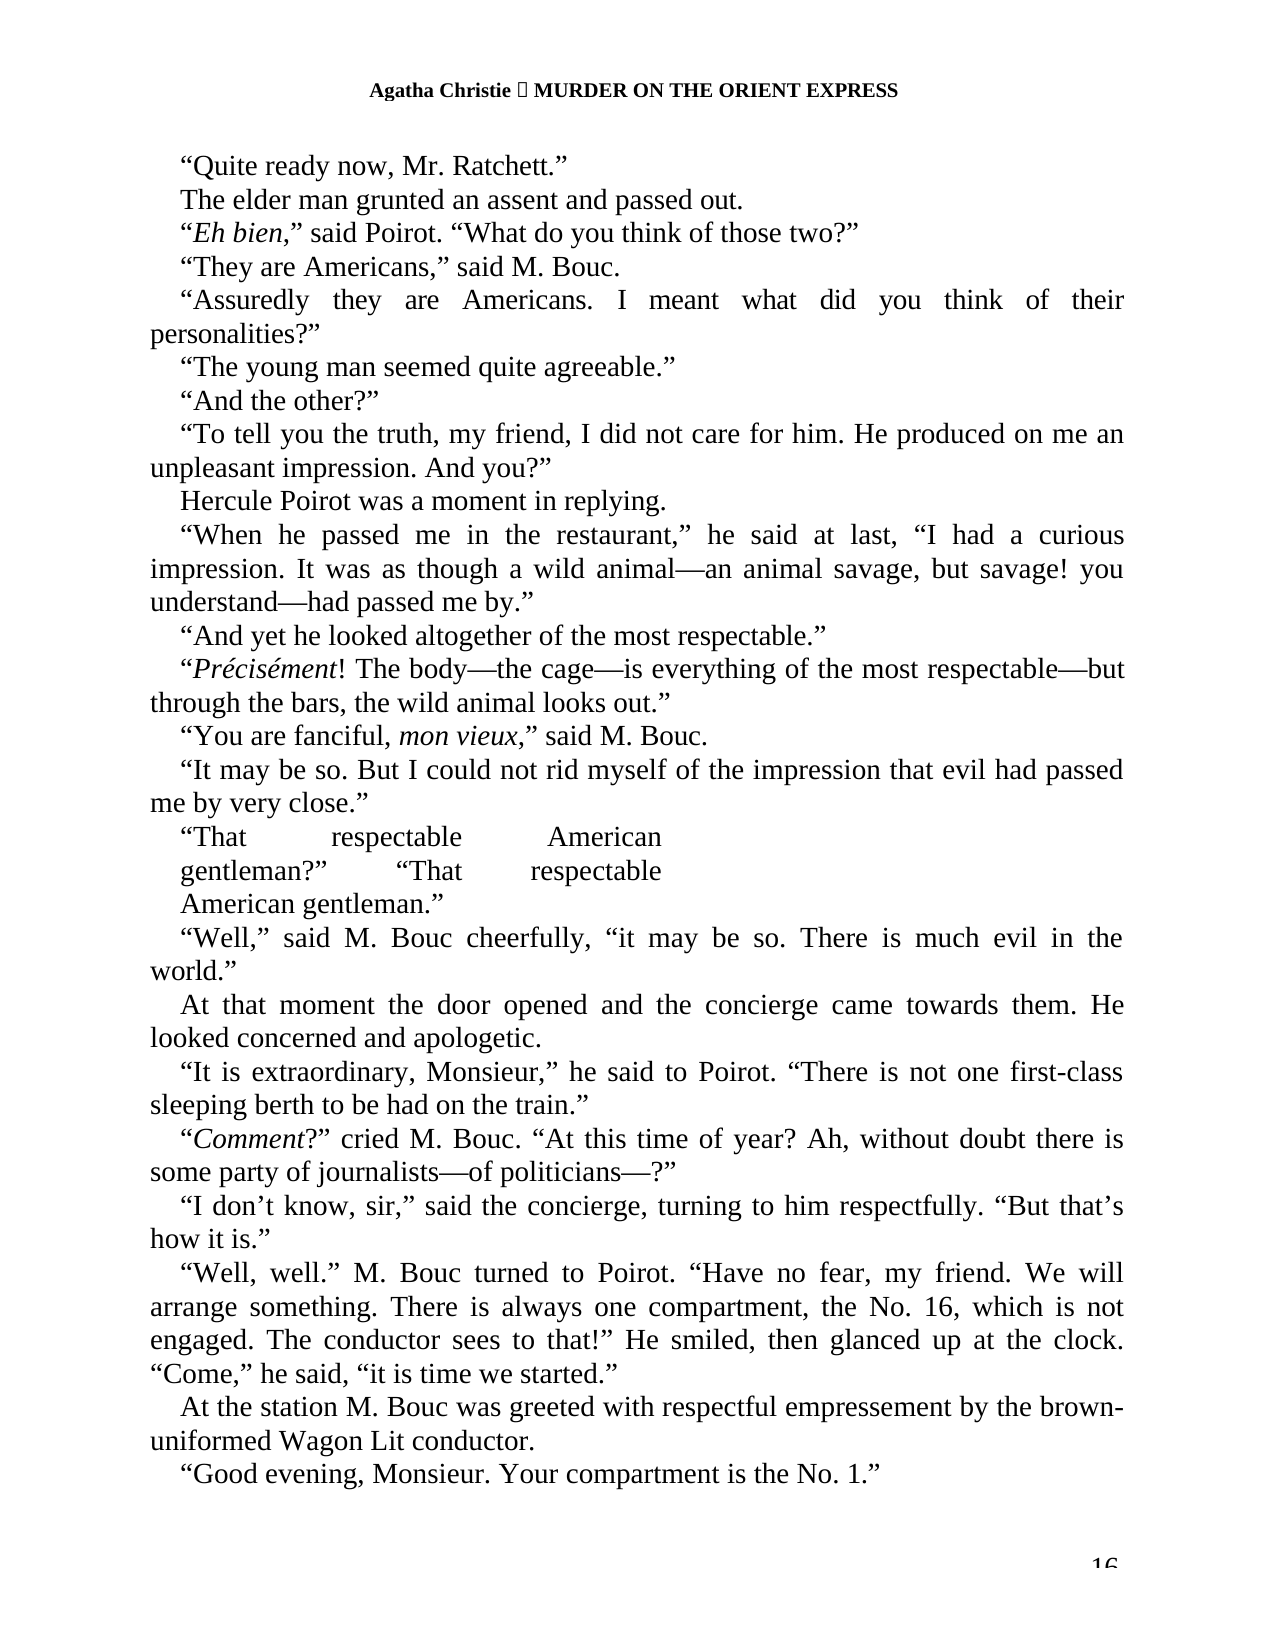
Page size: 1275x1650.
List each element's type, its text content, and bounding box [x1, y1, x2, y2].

text “Eh bien,” said Poirot. “What do you think of those two?” “They are Americans,” said M. Bouc. [180, 215, 918, 282]
text “That respectable American gentleman?” “That respectable American gentleman.” [180, 819, 662, 920]
text “It is extraordinary, Monsieur,” he said to Poirot. “There is not one first-class sleeping berth to be had on the train.” [150, 1054, 1125, 1121]
text “Précisément! The body—the cage—is everything of the most respectable—but through the bars, the wild animal looks out.” [150, 651, 1125, 718]
text “Comment?” cried M. Bouc. “At this time of year? Ah, without doubt there is some party of journalists—of politicians—?” [150, 1121, 1125, 1188]
text Hercule Poirot was a moment in replying. [180, 484, 1137, 517]
text “Well, well.” M. Bouc turned to Poirot. “Have no fear, my friend. We will arrange something. There is always one compartment, the No. 16, which is not engaged. The conductor sees to that!” He smiled, then glanced up at the clock. “Come,” he said, “it is time we started.” [150, 1255, 1125, 1389]
text The elder man grunted an assent and passed out. [180, 182, 1137, 215]
text “It may be so. But I could not rid myself of the impression that evil had passed me by very close.” [150, 752, 1126, 819]
text “You are fanciful, mon vieux,” said M. Bouc. [180, 718, 1137, 752]
text “Good evening, Monsieur. Your compartment is the No. 1.” [180, 1456, 1137, 1490]
text “To tell you the truth, my friend, I did not care for him. He produced on me an unpleasant impression. And you?” [150, 417, 1125, 484]
text “Assuredly they are Americans. I meant what did you think of their personalities?” [150, 282, 1125, 349]
text At the station M. Bouc was greeted with respectful empressement by the brown- uniformed Wagon Lit conductor. [150, 1389, 1125, 1456]
text “And yet he looked altogether of the most respectable.” [180, 618, 1137, 651]
text “When he passed me in the restaurant,” he said at last, “I had a curious impression. It was as though a wild animal—an animal savage, but savage! you understand—had passed me by.” [150, 517, 1126, 618]
text “The young man seemed quite agreeable.” “And the other?” [180, 349, 704, 417]
text “I don’t know, sir,” said the concierge, turning to him respectfully. “But that’s how it is.” [150, 1188, 1125, 1255]
text At that moment the door opened and the concierge came towards them. He looked concerned and apologetic. [150, 987, 1125, 1054]
text “Quite ready now, Mr. Ratchett.” [180, 148, 1137, 182]
text “Well,” said M. Bouc cheerfully, “it may be so. There is much evil in the world.” [150, 920, 1125, 987]
